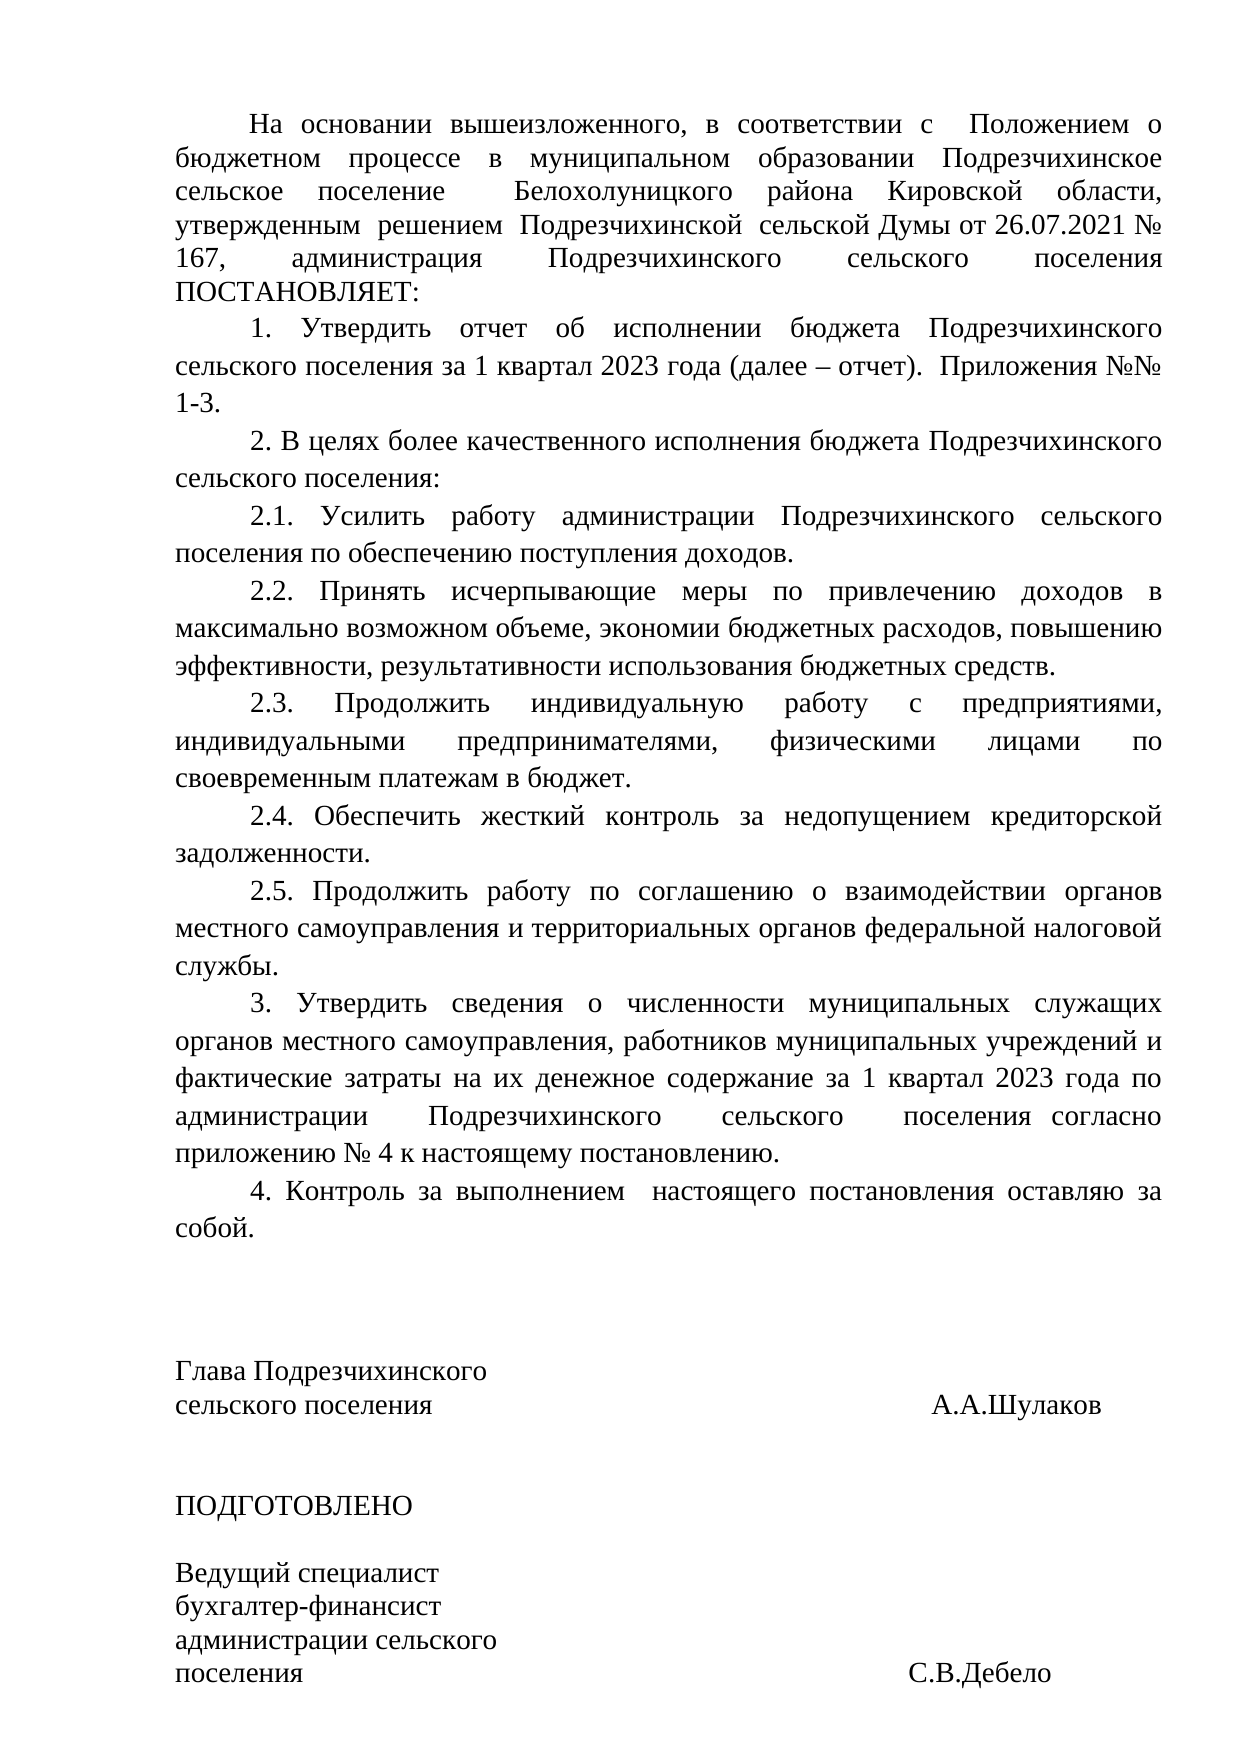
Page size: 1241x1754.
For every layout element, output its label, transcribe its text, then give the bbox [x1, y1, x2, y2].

text На основании вышеизложенного, в соответствии с Положением о бюджетном процессе в муниципальном образовании Подрезчихинское сельское поселение Белохолуницкого района Кировской области, утвержденным решением Подрезчихинской сельской Думы от 26.07.2021 № 167, администрация Подрезчихинского сельского поселения ПОСТАНОВЛЯЕТ: [175, 106, 1163, 307]
text сельского поселения А.А.Шулаков [175, 1387, 1163, 1421]
text 2.1. Усилить работу администрации Подрезчихинского сельского поселения по обеспечению поступления доходов. [175, 495, 1163, 570]
text 1. Утвердить отчет об исполнении бюджета Подрезчихинского сельского поселения за 1 квартал 2023 года (далее – отчет). Приложения №№ 1-3. [175, 307, 1163, 420]
text 2.2. Принять исчерпывающие меры по привлечению доходов в максимально возможном объеме, экономии бюджетных расходов, повышению эффективности, результативности использования бюджетных средств. [175, 570, 1163, 682]
text администрации сельского [175, 1622, 1163, 1655]
text 3. Утвердить сведения о численности муниципальных служащих органов местного самоуправления, работников муниципальных учреждений и фактические затраты на их денежное содержание за 1 квартал 2023 года по администрации Подрезчихинского сельского поселения согласно приложению № 4 к настоящему постановлению. [175, 982, 1163, 1170]
text 2.5. Продолжить работу по соглашению о взаимодействии органов местного самоуправления и территориальных органов федеральной налоговой службы. [175, 870, 1163, 982]
text бухгалтер-финансист [175, 1588, 1163, 1622]
text 2.4. Обеспечить жесткий контроль за недопущением кредиторской задолженности. [175, 795, 1163, 870]
text Глава Подрезчихинского [175, 1353, 1163, 1387]
text 2. В целях более качественного исполнения бюджета Подрезчихинского сельского поселения: [175, 420, 1163, 495]
text поселения С.В.Дебело [175, 1655, 1163, 1689]
text ПОДГОТОВЛЕНО [175, 1488, 1163, 1521]
text 2.3. Продолжить индивидуальную работу с предприятиями, индивидуальными предпринимателями, физическими лицами по своевременным платежам в бюджет. [175, 682, 1163, 795]
text Ведущий специалист [175, 1555, 1163, 1588]
text 4. Контроль за выполнением настоящего постановления оставляю за собой. [175, 1170, 1163, 1245]
